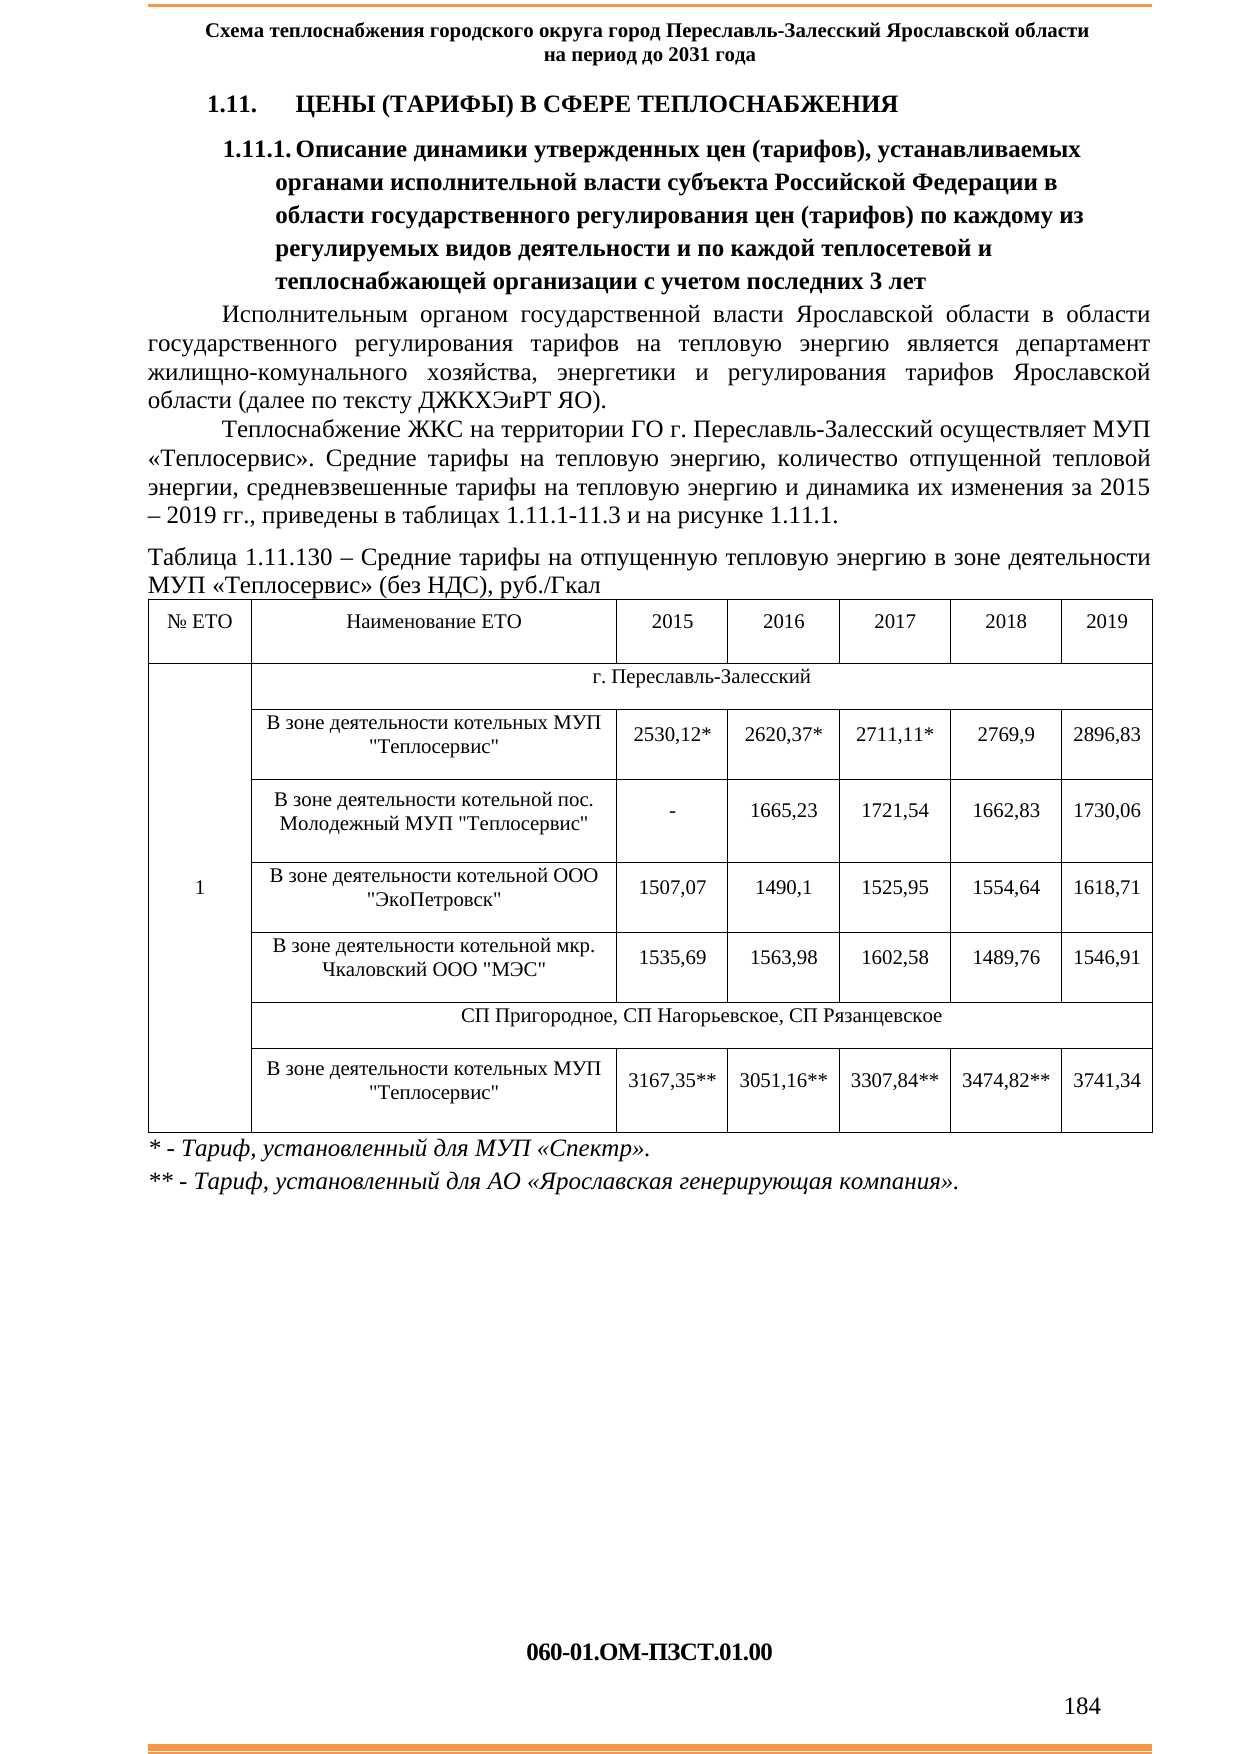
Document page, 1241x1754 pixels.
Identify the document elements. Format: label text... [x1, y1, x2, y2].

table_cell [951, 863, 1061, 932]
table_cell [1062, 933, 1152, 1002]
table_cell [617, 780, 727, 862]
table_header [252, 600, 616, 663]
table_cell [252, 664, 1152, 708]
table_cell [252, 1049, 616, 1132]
subtitle Описание динамики утвержденных цен (тарифов), устанавливаемых органами исполнительной власти субъекта Российской Федерации в области государственного регулирования цен (тарифов) по каждому из регулируемых видов деятельности и по каждой теплосетевой и теплоснабжающей организации с учетом последних 3 лет [223, 134, 1152, 295]
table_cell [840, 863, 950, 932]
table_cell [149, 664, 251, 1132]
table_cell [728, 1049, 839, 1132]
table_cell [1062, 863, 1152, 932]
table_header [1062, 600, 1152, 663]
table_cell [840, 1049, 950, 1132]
text Теплоснабжение ЖКС на территории ГО г. Переславль-Залесский осуществляет МУП «Теплосервис». Средние тарифы на тепловую энергию, количество отпущенной тепловой энергии, средневзвешенные тарифы на тепловую энергию и динамика их изменения за 2015 – 2019 гг., приведены в таблицах 1.11.1-11.3 и на рисунке 1.11.1. [148, 414, 1152, 529]
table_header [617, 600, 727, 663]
subtitle ЦЕНЫ (ТАРИФЫ) В СФЕРЕ ТЕПЛОСНАБЖЕНИЯ [207, 89, 1152, 117]
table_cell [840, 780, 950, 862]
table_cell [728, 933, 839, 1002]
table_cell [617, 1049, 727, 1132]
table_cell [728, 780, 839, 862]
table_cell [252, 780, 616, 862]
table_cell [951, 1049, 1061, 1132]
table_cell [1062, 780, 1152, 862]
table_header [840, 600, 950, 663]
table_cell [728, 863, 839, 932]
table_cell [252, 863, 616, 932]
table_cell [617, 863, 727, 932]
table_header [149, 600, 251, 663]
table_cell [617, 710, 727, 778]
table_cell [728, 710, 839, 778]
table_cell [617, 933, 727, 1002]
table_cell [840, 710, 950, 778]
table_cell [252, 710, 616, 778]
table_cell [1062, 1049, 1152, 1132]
text Таблица . – Средние тарифы на отпущенную тепловую энергию в зоне деятельности МУП «Теплосервис» (без НДС), руб./Гкал [148, 542, 1152, 599]
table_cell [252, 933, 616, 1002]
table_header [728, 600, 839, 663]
text * - Тариф, установленный для МУП «Спектр». [148, 1133, 1154, 1162]
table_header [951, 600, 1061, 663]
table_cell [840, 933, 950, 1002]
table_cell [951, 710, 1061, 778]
text Исполнительным органом государственной власти Ярославской области в области государственного регулирования тарифов на тепловую энергию является департамент жилищно-комунального хозяйства, энергетики и регулирования тарифов Ярославской области (далее по тексту ДЖКХЭиРТ ЯО). [148, 299, 1152, 414]
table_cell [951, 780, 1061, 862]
text ** - Тариф, установленный для АО «Ярославская генерирующая компания». [148, 1166, 1154, 1195]
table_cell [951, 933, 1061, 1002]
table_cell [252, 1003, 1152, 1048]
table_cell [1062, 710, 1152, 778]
